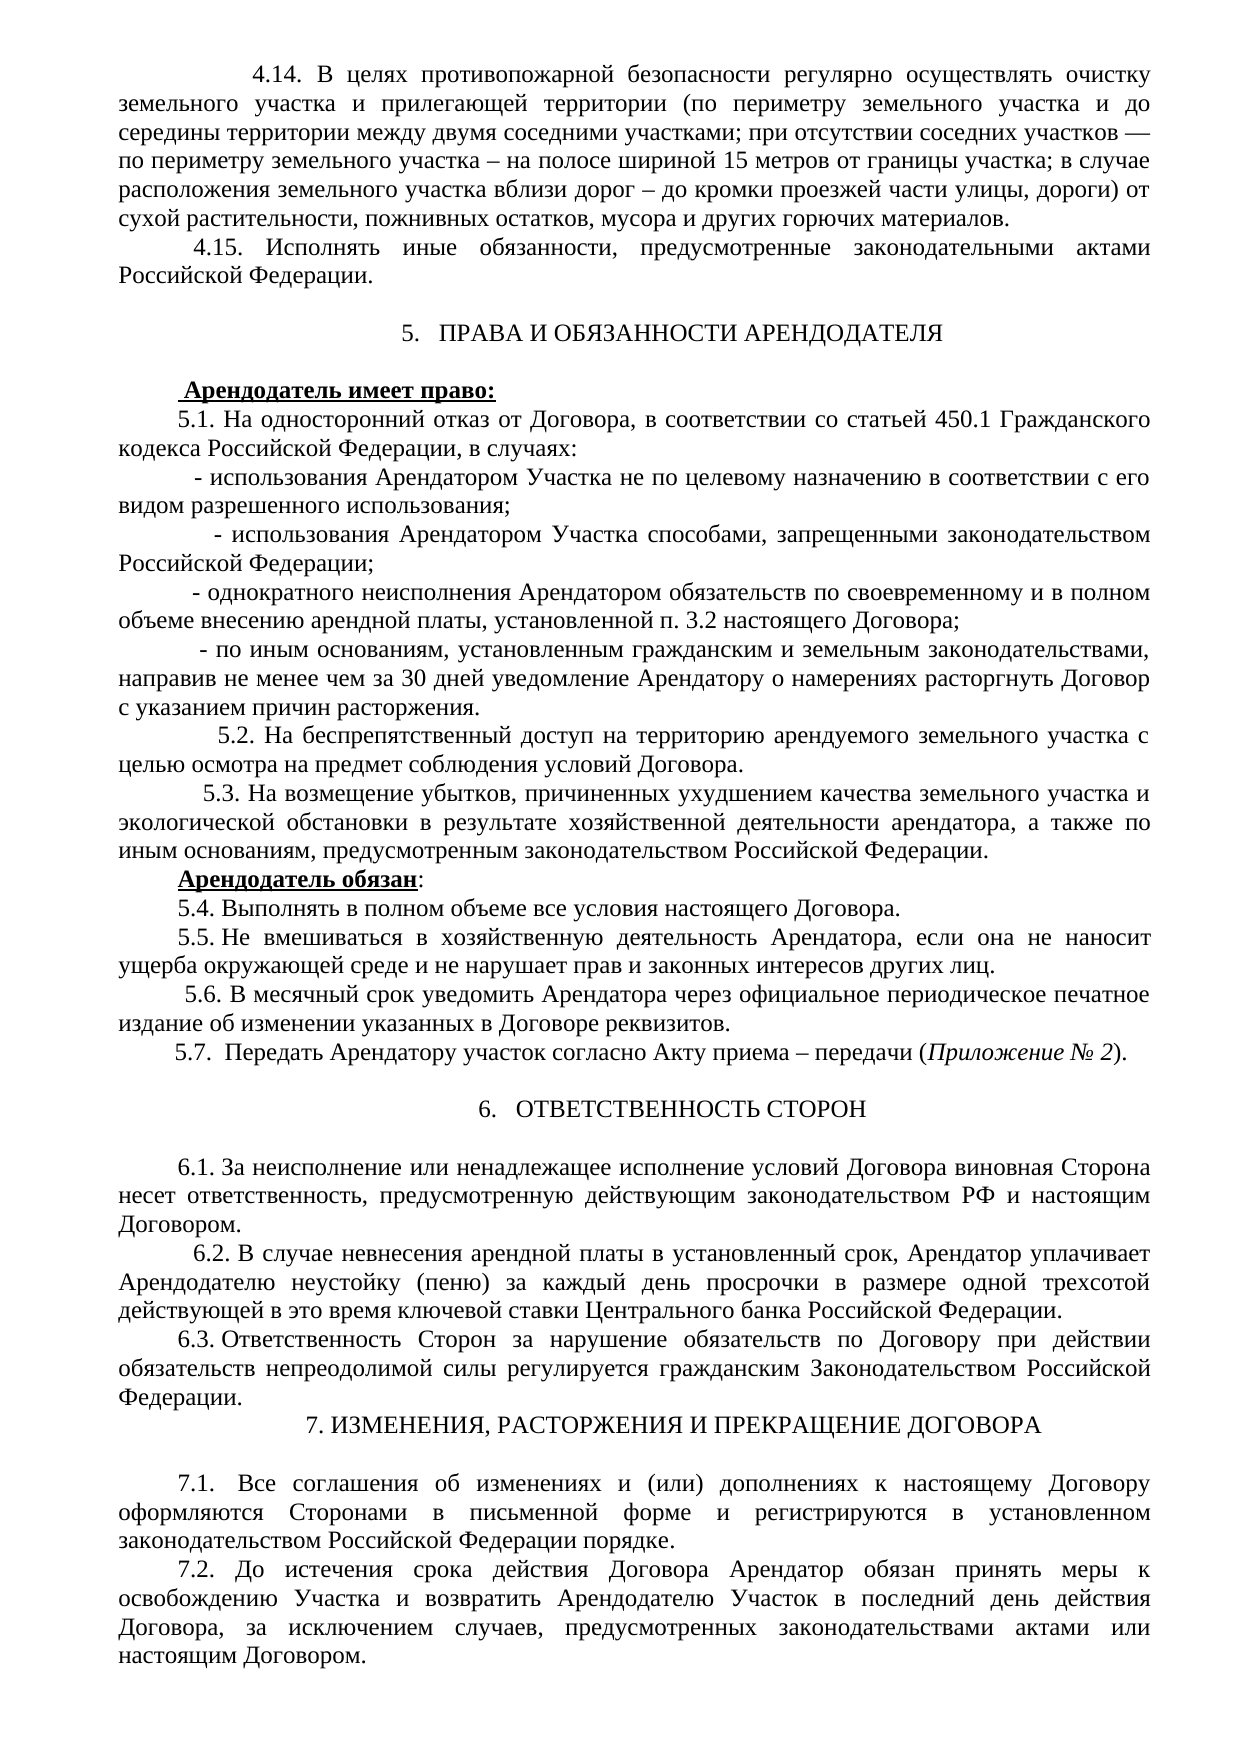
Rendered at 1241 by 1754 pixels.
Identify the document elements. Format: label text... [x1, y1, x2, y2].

text - по иным основаниям, установленным гражданским и земельным законодательствами, направив не менее чем за 30 дней уведомление Арендатору о намерениях расторгнуть Договор с указанием причин расторжения. [118, 634, 1152, 720]
list ОТВЕТСТВЕННОСТЬ СТОРОН [193, 1094, 1152, 1123]
text 4.15. Исполнять иные обязанности, предусмотренные законодательными актами Российской Федерации. [118, 232, 1152, 289]
text 4.14. В целях противопожарной безопасности регулярно осуществлять очистку земельного участка и прилегающей территории (по периметру земельного участка и до середины территории между двумя соседними участками; при отсутствии соседних участков — по периметру земельного участка – на полосе шириной 15 метров от границы участка; в случае расположения земельного участка вблизи дорог – до кромки проезжей части улицы, дороги) от сухой растительности, пожнивных остатков, мусора и других горючих материалов. [118, 59, 1152, 232]
text 5.1. На односторонний отказ от Договора, в соответствии со статьей 450.1 Гражданского кодекса Российской Федерации, в случаях: [118, 404, 1152, 462]
text 5.7. Передать Арендатору участок согласно Акту приема – передачи (Приложение № 2). [118, 1037, 1152, 1065]
text 5.3. На возмещение убытков, причиненных ухудшением качества земельного участка и экологической обстановки в результате хозяйственной деятельности арендатора, а также по иным основаниям, предусмотренным законодательством Российской Федерации. [118, 778, 1152, 864]
text Арендодатель имеет право: [118, 375, 1152, 404]
text 5.6. В месячный срок уведомить Арендатора через официальное периодическое печатное издание об изменении указанных в Договоре реквизитов. [118, 979, 1152, 1037]
list ПРАВА И ОБЯЗАННОСТИ АРЕНДОДАТЕЛЯ [193, 318, 1152, 347]
text Арендодатель обязан: [118, 864, 1152, 893]
text 6.1. За неисполнение или ненадлежащее исполнение условий Договора виновная Сторона несет ответственность, предусмотренную действующим законодательством РФ и настоящим Договором. [118, 1152, 1152, 1238]
text - однократного неисполнения Арендатором обязательств по своевременному и в полном объеме внесению арендной платы, установленной п. 3.2 настоящего Договора; [118, 577, 1152, 634]
text 7.2. До истечения срока действия Договора Арендатор обязан принять меры к освобождению Участка и возвратить Арендодателю Участок в последний день действия Договора, за исключением случаев, предусмотренных законодательствами актами или настоящим Договором. [118, 1554, 1152, 1669]
text - использования Арендатором Участка не по целевому назначению в соответствии с его видом разрешенного использования; [118, 462, 1152, 519]
text 5.4. Выполнять в полном объеме все условия настоящего Договора. [118, 893, 1152, 922]
text 7. ИЗМЕНЕНИЯ, РАСТОРЖЕНИЯ И ПРЕКРАЩЕНИЕ ДОГОВОРА [118, 1410, 1152, 1439]
text - использования Арендатором Участка способами, запрещенными законодательством Российской Федерации; [118, 519, 1152, 577]
text 6.2. В случае невнесения арендной платы в установленный срок, Арендатор уплачивает Арендодателю неустойку (пеню) за каждый день просрочки в размере одной трехсотой действующей в это время ключевой ставки Центрального банка Российской Федерации. [118, 1238, 1152, 1324]
text 7.1. Все соглашения об изменениях и (или) дополнениях к настоящему Договору оформляются Сторонами в письменной форме и регистрируются в установленном законодательством Российской Федерации порядке. [118, 1468, 1152, 1554]
text 5.5. Не вмешиваться в хозяйственную деятельность Арендатора, если она не наносит ущерба окружающей среде и не нарушает прав и законных интересов других лиц. [118, 922, 1152, 979]
text 5.2. На беспрепятственный доступ на территорию арендуемого земельного участка с целью осмотра на предмет соблюдения условий Договора. [118, 720, 1152, 778]
text 6.3. Ответственность Сторон за нарушение обязательств по Договору при действии обязательств непреодолимой силы регулируется гражданским Законодательством Российской Федерации. [118, 1324, 1152, 1410]
